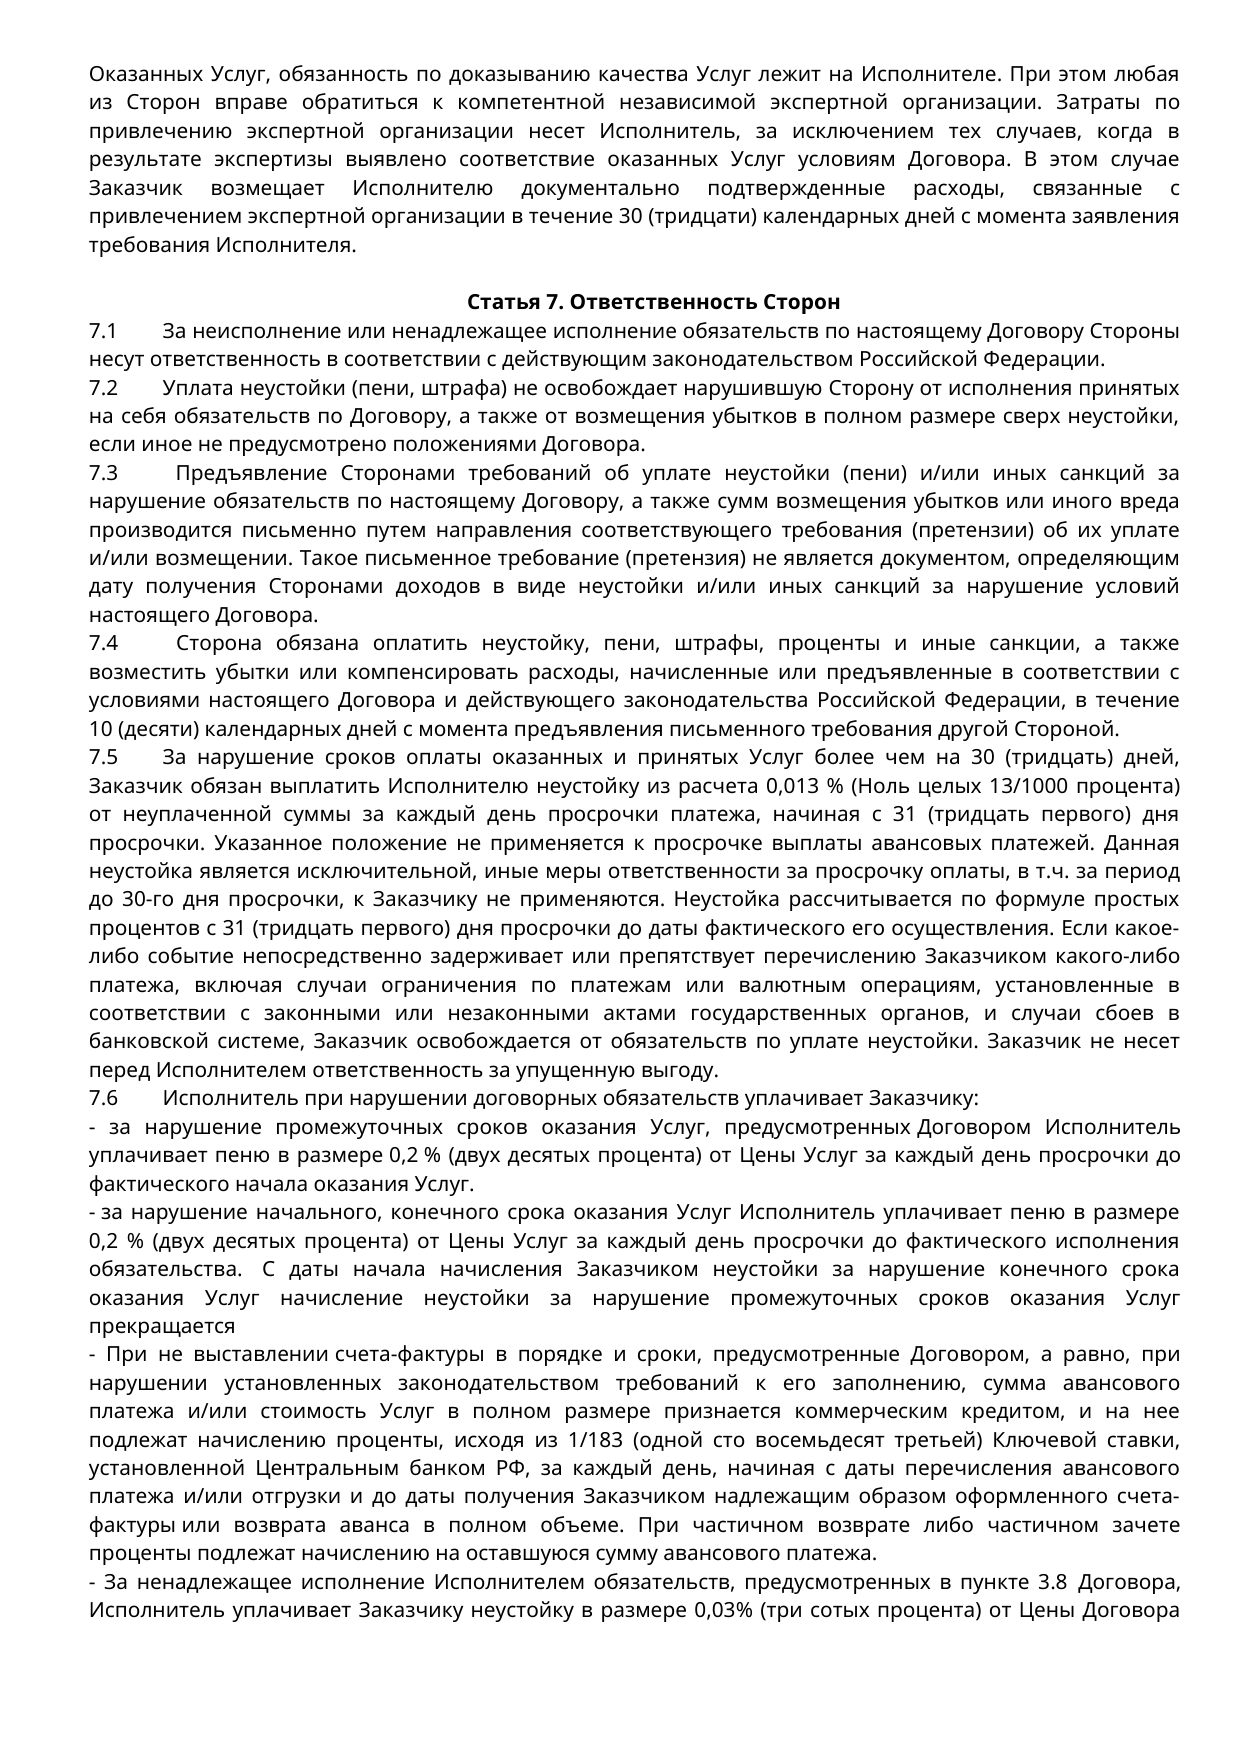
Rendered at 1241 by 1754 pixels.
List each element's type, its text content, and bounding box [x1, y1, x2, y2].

list Сторона обязана оплатить неустойку, пени, штрафы, проценты и иные санкции, а также возместить убытки или компенсировать расходы, начисленные или предъявленные в соответствии с условиями настоящего Договора и действующего законодательства Российской Федерации, в течение 10 (десяти) календарных дней с момента предъявления письменного требования другой Стороной. [89, 628, 1181, 742]
list Предъявление Сторонами требований об уплате неустойки (пени) и/или иных санкций за нарушение обязательств по настоящему Договору, а также сумм возмещения убытков или иного вреда производится письменно путем направления соответствующего требования (претензии) об их уплате и/или возмещении. Такое письменное требование (претензия) не является документом, определяющим дату получения Сторонами доходов в виде неустойки и/или иных санкций за нарушение условий настоящего Договора. [89, 458, 1181, 628]
list За нарушение сроков оплаты оказанных и принятых Услуг более чем на 30 (тридцать) дней, Заказчик обязан выплатить Исполнителю неустойку из расчета 0,013 % (Ноль целых 13/1000 процента) от неуплаченной суммы за каждый день просрочки платежа, начиная с 31 (тридцать первого) дня просрочки. Указанное положение не применяется к просрочке выплаты авансовых платежей. Данная неустойка является исключительной, иные меры ответственности за просрочку оплаты, в т.ч. за период до 30-го дня просрочки, к Заказчику не применяются. Неустойка рассчитывается по формуле простых процентов с 31 (тридцать первого) дня просрочки до даты фактического его осуществления. Если какое-либо событие непосредственно задерживает или препятствует перечислению Заказчиком какого-либо платежа, включая случаи ограничения по платежам или валютным операциям, установленные в соответствии с законными или незаконными актами государственных органов, и случаи сбоев в банковской системе, Заказчик освобождается от обязательств по уплате неустойки. Заказчик не несет перед Исполнителем ответственность за упущенную выгоду. [89, 742, 1181, 1083]
text - за нарушение промежуточных сроков оказания Услуг, предусмотренных Договором Исполнитель уплачивает пеню в размере 0,2 % (двух десятых процента) от Цены Услуг за каждый день просрочки до фактического начала оказания Услуг. [89, 1112, 1181, 1197]
list Исполнитель при нарушении договорных обязательств уплачивает Заказчику: [89, 1083, 1181, 1112]
list Уплата неустойки (пени, штрафа) не освобождает нарушившую Сторону от исполнения принятых на себя обязательств по Договору, а также от возмещения убытков в полном размере сверх неустойки, если иное не предусмотрено положениями Договора. [89, 373, 1181, 458]
text - При не выставлении счета-фактуры в порядке и сроки, предусмотренные Договором, а равно, при нарушении установленных законодательством требований к его заполнению, сумма авансового платежа и/или стоимость Услуг в полном размере признается коммерческим кредитом, и на нее подлежат начислению проценты, исходя из 1/183 (одной сто восемьдесят третьей) Ключевой ставки, установленной Центральным банком РФ, за каждый день, начиная с даты перечисления авансового платежа и/или отгрузки и до даты получения Заказчиком надлежащим образом оформленного счета-фактуры или возврата аванса в полном объеме. При частичном возврате либо частичном зачете проценты подлежат начислению на оставшуюся сумму авансового платежа. [89, 1339, 1181, 1567]
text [89, 1567, 1181, 1624]
text - за нарушение начального, конечного срока оказания Услуг Исполнитель уплачивает пеню в размере 0,2 % (двух десятых процента) от Цены Услуг за каждый день просрочки до фактического исполнения обязательства. С даты начала начисления Заказчиком неустойки за нарушение конечного срока оказания Услуг начисление неустойки за нарушение промежуточных сроков оказания Услуг прекращается [89, 1197, 1181, 1339]
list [89, 59, 1181, 258]
list За неисполнение или ненадлежащее исполнение обязательств по настоящему Договору Стороны несут ответственность в соответствии с действующим законодательством Российской Федерации. [89, 316, 1181, 373]
text Статья 7. Ответственность Сторон [126, 287, 1181, 316]
